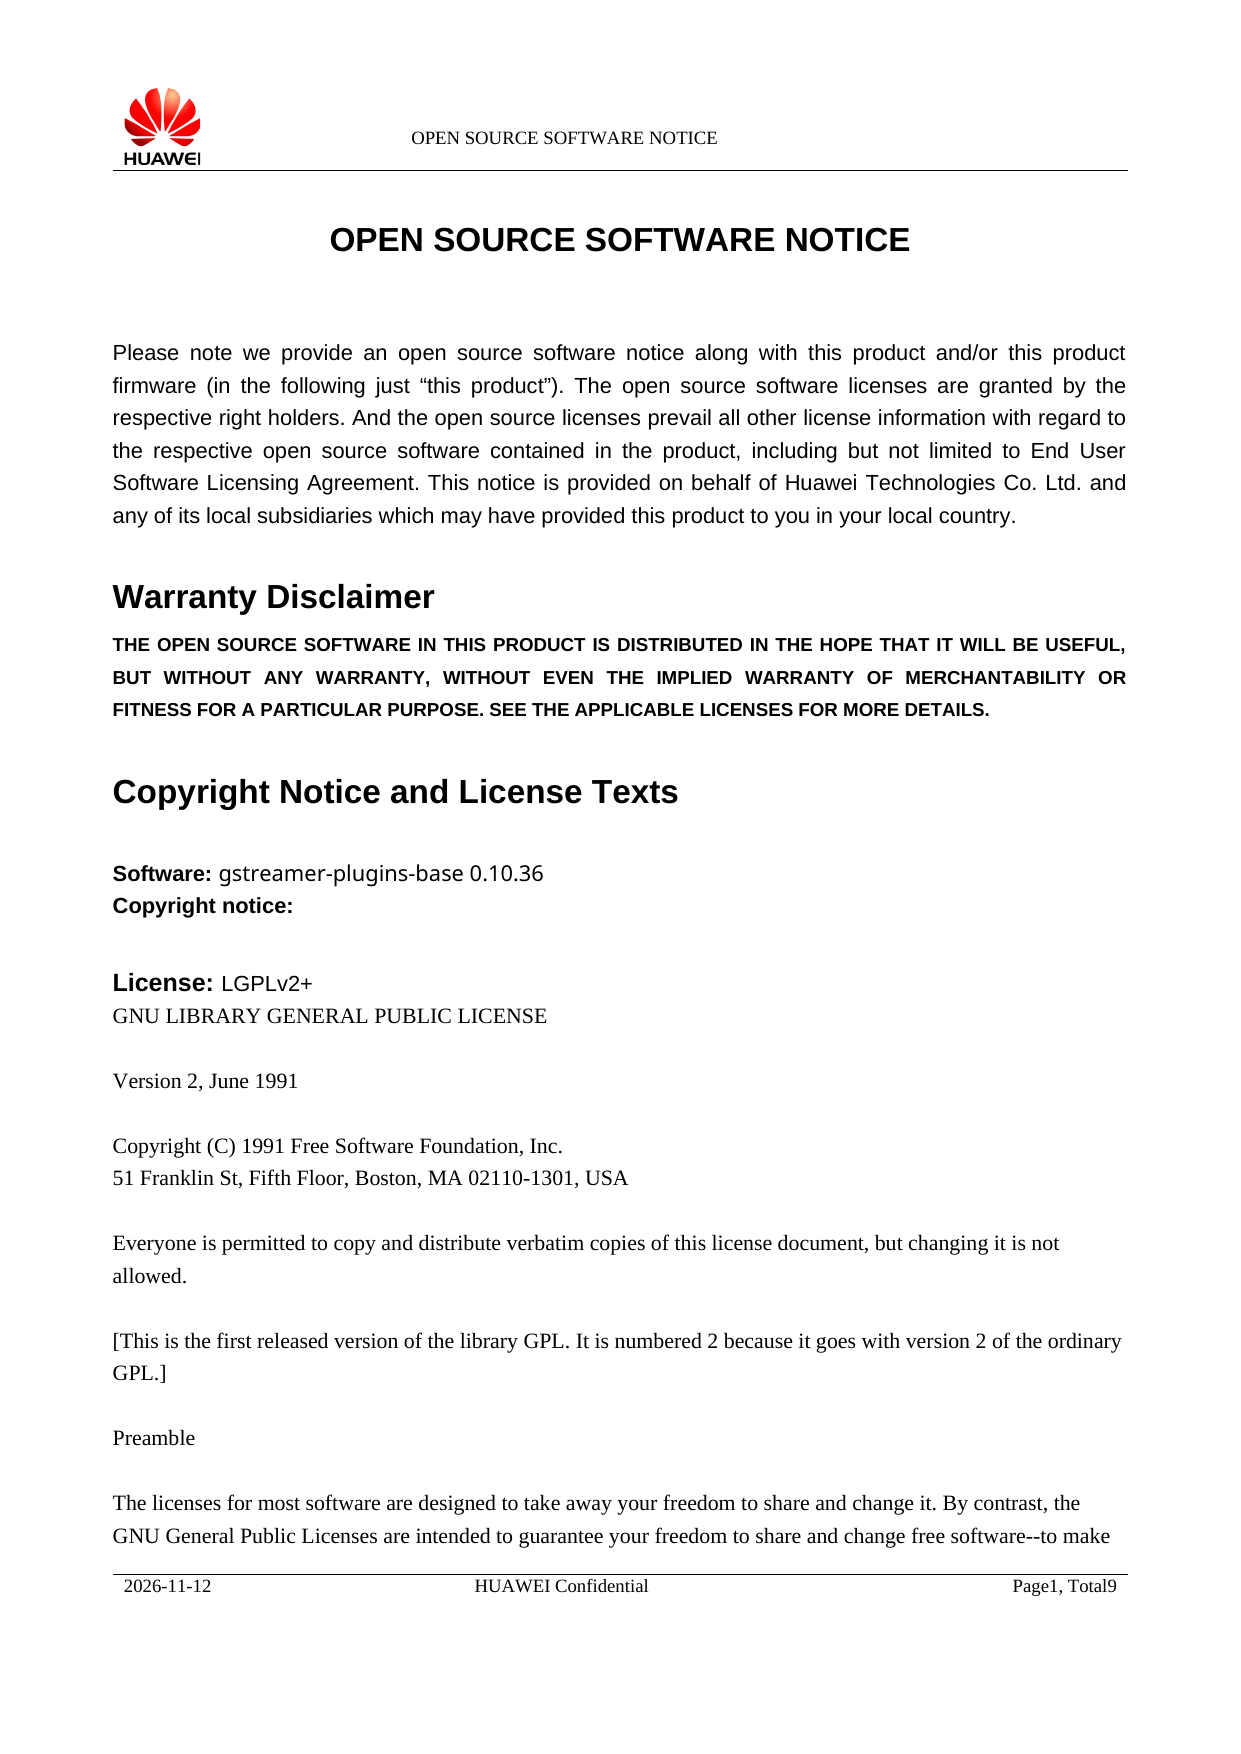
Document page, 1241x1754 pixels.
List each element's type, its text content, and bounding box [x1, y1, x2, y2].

text Warranty Disclaimer [112, 564, 1128, 629]
text Copyright notice: [112, 889, 1128, 921]
picture [124, 88, 201, 165]
title Software: gstreamer-plugins-base 0.10.36 [112, 856, 1128, 889]
text The open source software in this product is distributed in the hope that it will be useful, but WITHOUT ANY WARRANTY, without even the implied warranty of MERCHANTABILITY or FITNESS FOR A PARTICULAR PURPOSE. See the applicable licenses for more details. [112, 629, 1128, 726]
text OPEN SOURCE SOFTWARE NOTICE [112, 206, 1128, 271]
text Please note we provide an open source software notice along with this product and/or this product firmware (in the following just “this product”). The open source software licenses are granted by the respective right holders. And the open source licenses prevail all other license information with regard to the respective open source software contained in the product, including but not limited to End User Software Licensing Agreement. This notice is provided on behalf of Huawei Technologies Co. Ltd. and any of its local subsidiaries which may have provided this product to you in your local country. [112, 336, 1128, 531]
text License: LGPLv2+ [112, 966, 1128, 999]
text Copyright Notice and License Texts [112, 759, 1128, 824]
